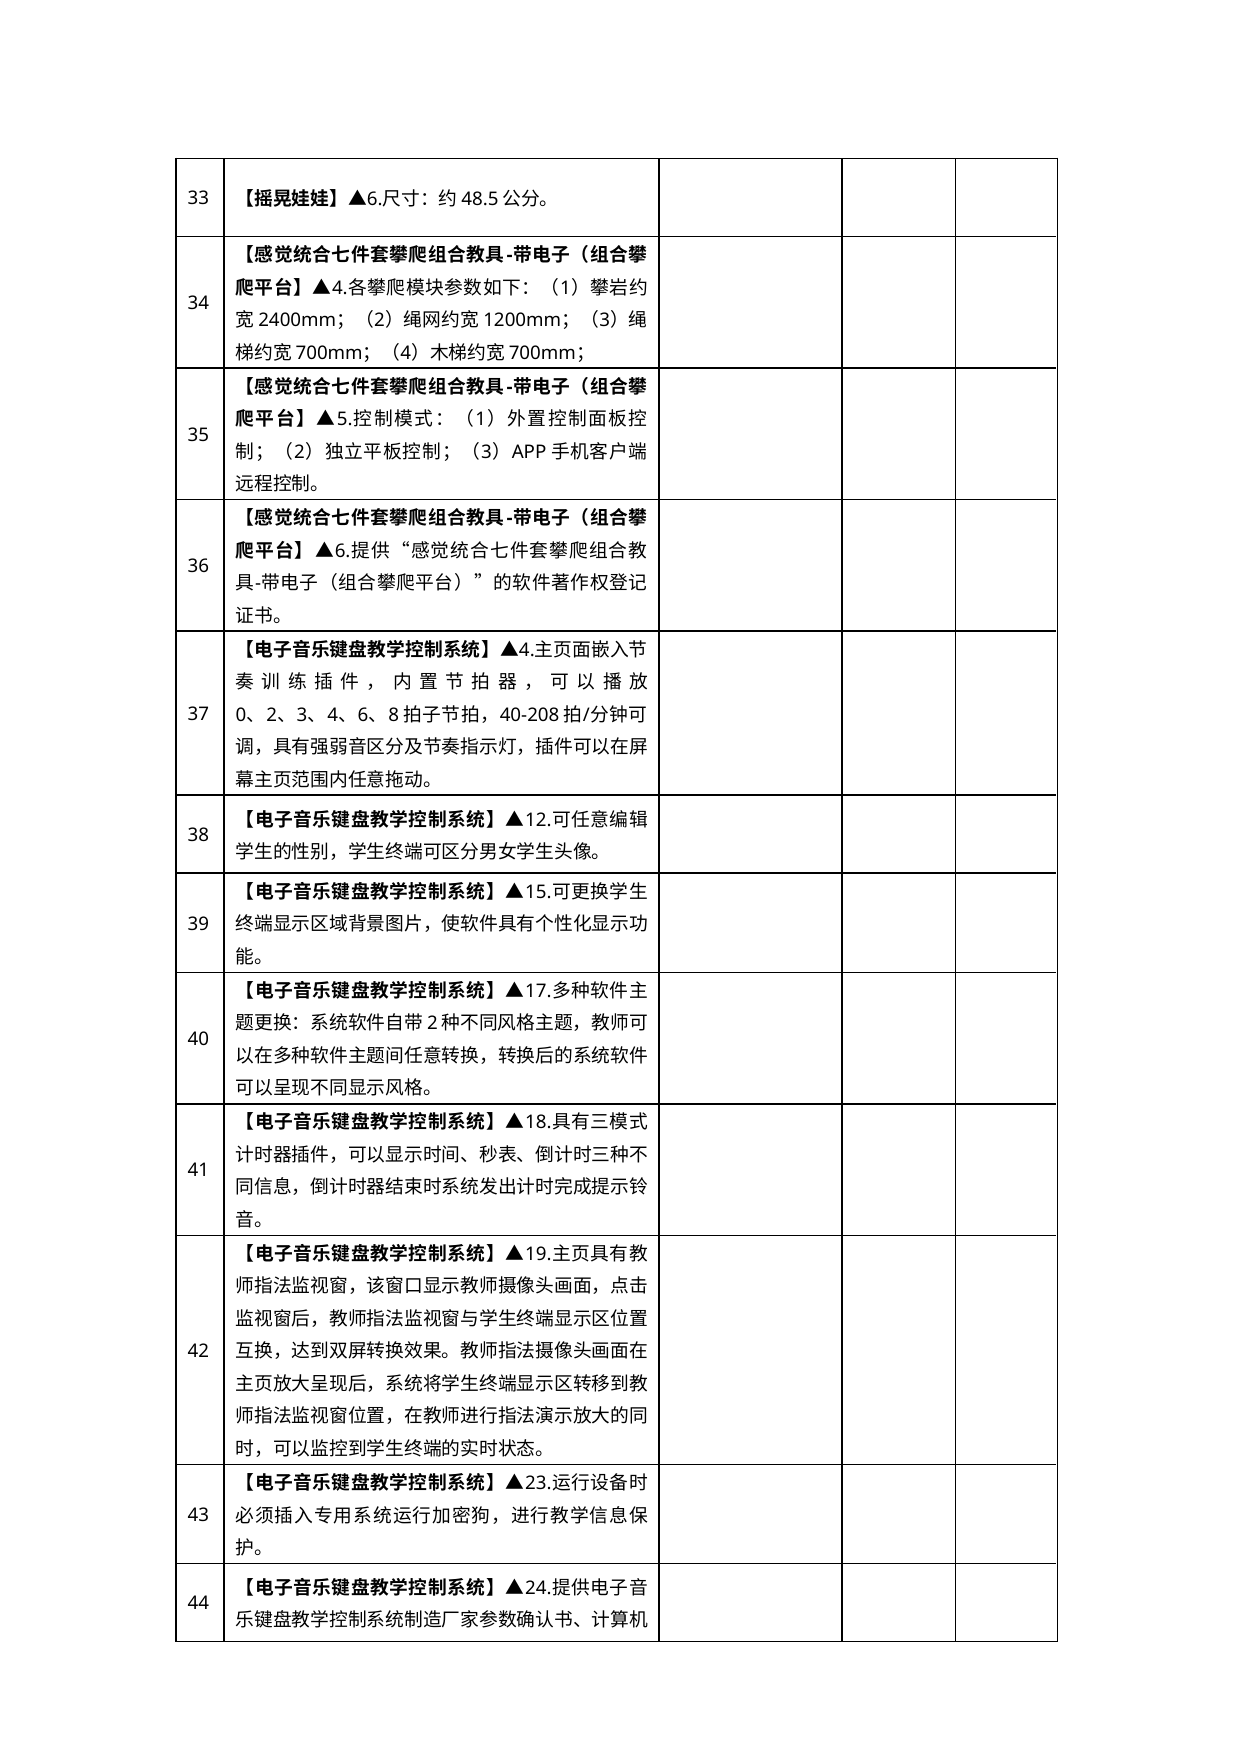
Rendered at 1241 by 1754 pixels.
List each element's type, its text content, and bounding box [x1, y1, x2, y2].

table_cell [843, 874, 955, 971]
table_cell [843, 973, 955, 1103]
table_cell [956, 159, 1057, 236]
table_cell [956, 1103, 1057, 1234]
table_cell [177, 1465, 223, 1563]
table_cell [660, 1105, 841, 1234]
table_cell [843, 796, 955, 872]
table_cell [843, 1465, 955, 1563]
table_cell [956, 872, 1057, 971]
table_cell [177, 632, 223, 794]
table_cell [660, 159, 841, 236]
table_cell [660, 1465, 841, 1563]
table_cell [177, 237, 223, 367]
table_cell [660, 237, 841, 367]
table_cell [843, 1236, 955, 1463]
table_cell [956, 1563, 1057, 1641]
table_cell [660, 973, 841, 1103]
table_cell [956, 794, 1057, 872]
table_cell 【电子音乐键盘教学控制系统】▲15.可更换学生终端显示区域背景图片，使软件具有个性化显示功能。 [225, 874, 658, 971]
table_cell 【感觉统合七件套攀爬组合教具-带电子（组合攀爬平台】▲5.控制模式：（1）外置控制面板控制；（2）独立平板控制；（3）APP手机客户端远程控制。 [225, 369, 658, 499]
table_cell [660, 632, 841, 794]
table_cell [843, 1564, 955, 1641]
table_cell 【电子音乐键盘教学控制系统】▲17.多种软件主题更换：系统软件自带2种不同风格主题，教师可以在多种软件主题间任意转换，转换后的系统软件可以呈现不同显示风格。 [225, 973, 658, 1103]
table_cell 【电子音乐键盘教学控制系统】▲23.运行设备时必须插入专用系统运行加密狗，进行教学信息保护。 [225, 1465, 658, 1563]
table_cell 【电子音乐键盘教学控制系统】▲12.可任意编辑学生的性别，学生终端可区分男女学生头像。 [225, 796, 658, 872]
table_cell [177, 369, 223, 499]
table_cell [177, 500, 223, 630]
table_cell [956, 499, 1057, 630]
table_cell [956, 971, 1057, 1103]
table_cell [843, 159, 955, 236]
table_cell [956, 367, 1057, 499]
table_cell 【电子音乐键盘教学控制系统】▲4.主页面嵌入节奏训练插件，内置节拍器，可以播放0、2、3、4、6、8拍子节拍，40-208拍/分钟可调，具有强弱音区分及节奏指示灯，插件可以在屏幕主页范围内任意拖动。 [225, 632, 658, 794]
table_cell [177, 796, 223, 872]
table_cell 【摇晃娃娃】▲6.尺寸：约48.5公分。 [225, 159, 658, 236]
table_cell [843, 237, 955, 367]
table_cell [177, 1236, 223, 1463]
table_cell [177, 973, 223, 1103]
table_cell [660, 369, 841, 499]
table_cell [660, 1236, 841, 1463]
table_cell [843, 1105, 955, 1234]
table_cell [956, 1464, 1057, 1563]
table_cell [660, 796, 841, 872]
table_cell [225, 1564, 658, 1641]
table_cell [956, 236, 1057, 367]
table_cell 【电子音乐键盘教学控制系统】▲19.主页具有教师指法监视窗，该窗口显示教师摄像头画面，点击监视窗后，教师指法监视窗与学生终端显示区位置互换，达到双屏转换效果。教师指法摄像头画面在主页放大呈现后，系统将学生终端显示区转移到教师指法监视窗位置，在教师进行指法演示放大的同时，可以监控到学生终端的实时状态。 [225, 1236, 658, 1463]
table_cell [660, 1564, 841, 1641]
table_cell 【感觉统合七件套攀爬组合教具-带电子（组合攀爬平台】▲6.提供“感觉统合七件套攀爬组合教具-带电子（组合攀爬平台）”的软件著作权登记证书。 [225, 500, 658, 630]
table_cell [660, 874, 841, 971]
table_cell [177, 159, 223, 236]
table_cell [177, 1105, 223, 1234]
table_cell [177, 874, 223, 971]
table_cell [843, 369, 955, 499]
table_cell 【感觉统合七件套攀爬组合教具-带电子（组合攀爬平台】▲4.各攀爬模块参数如下：（1）攀岩约宽2400mm；（2）绳网约宽1200mm；（3）绳梯约宽700mm；（4）木梯约宽700mm； [225, 237, 658, 367]
table_cell [843, 500, 955, 630]
table_cell [843, 632, 955, 794]
table_cell [956, 1235, 1057, 1463]
table_cell [956, 630, 1057, 794]
table_cell [660, 500, 841, 630]
table_cell [177, 1564, 223, 1641]
table_cell 【电子音乐键盘教学控制系统】▲18.具有三模式计时器插件，可以显示时间、秒表、倒计时三种不同信息，倒计时器结束时系统发出计时完成提示铃音。 [225, 1105, 658, 1234]
